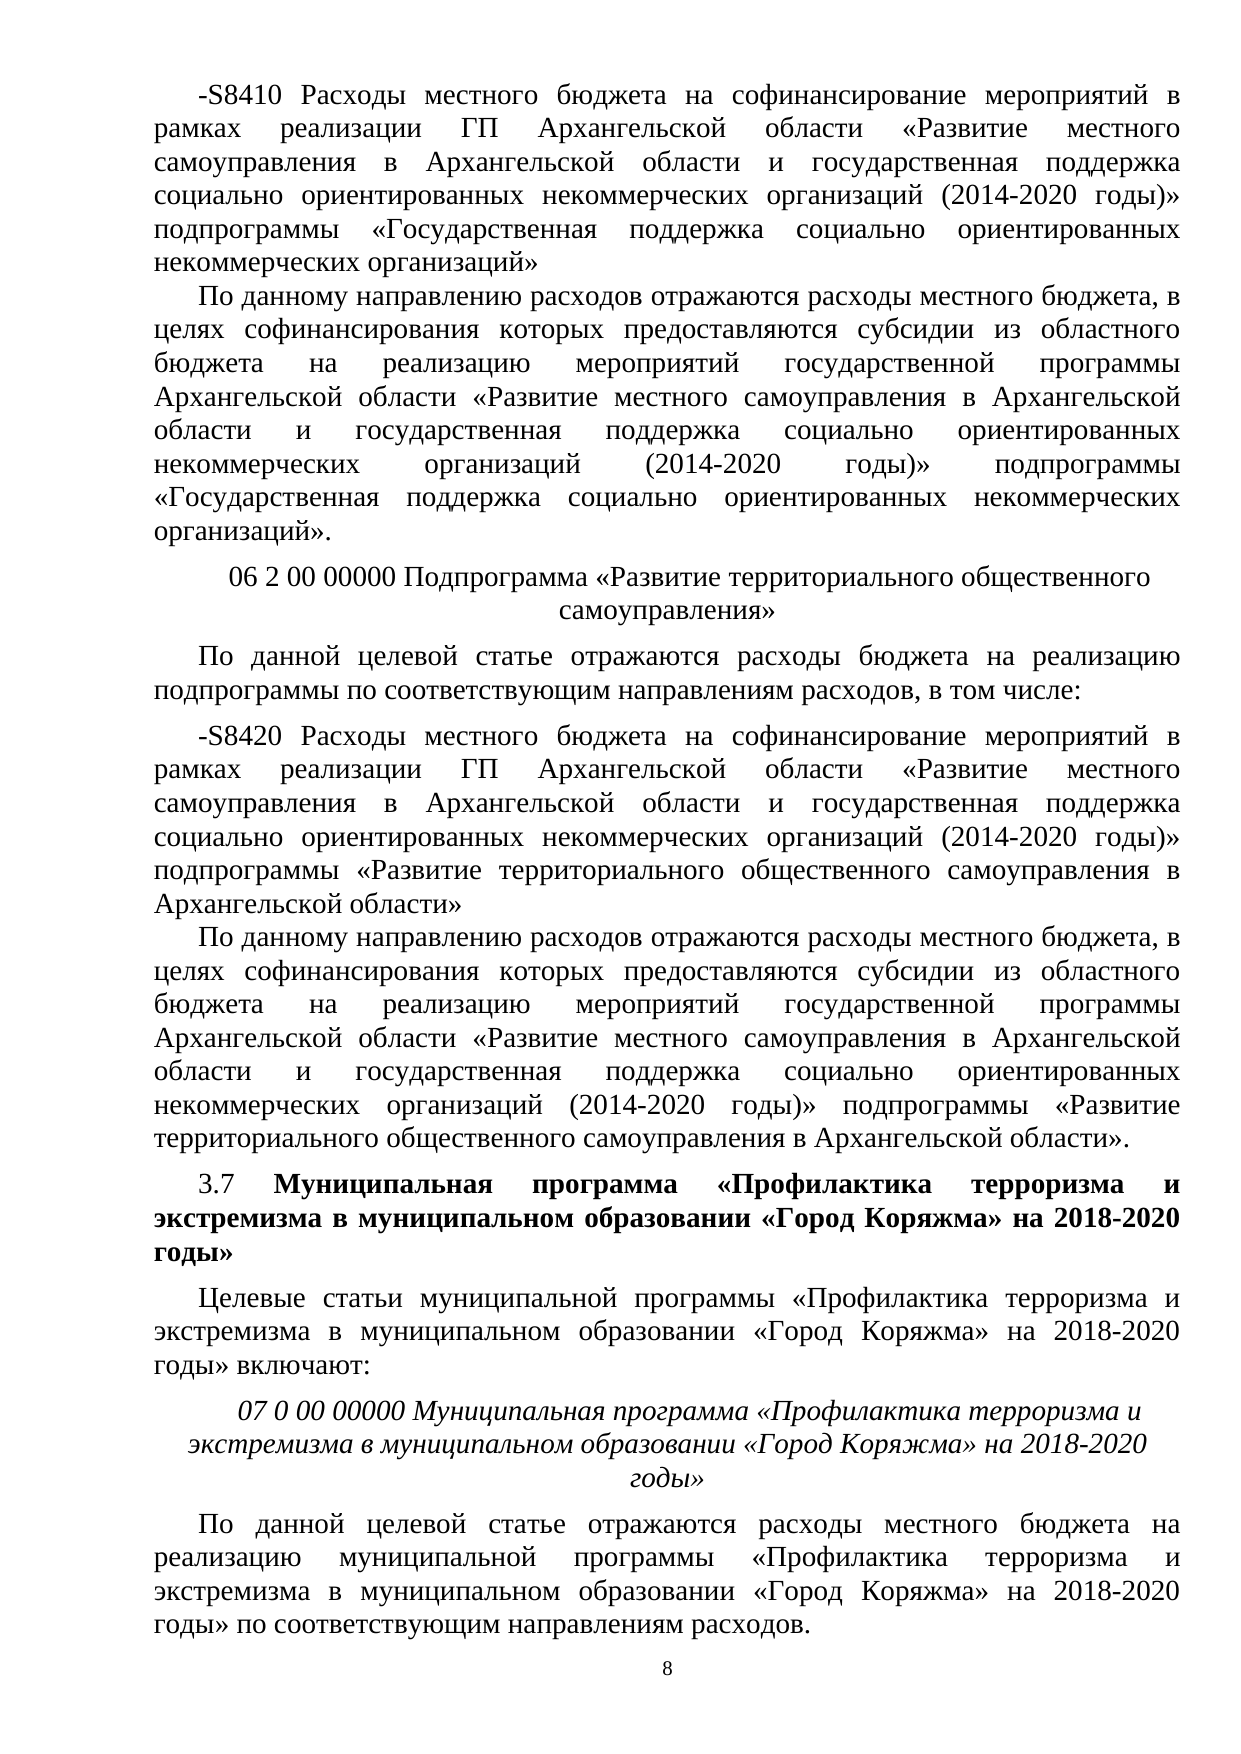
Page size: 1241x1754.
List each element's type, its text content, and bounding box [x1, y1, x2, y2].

text По данной целевой статье отражаются расходы бюджета на реализацию подпрограммы по соответствующим направлениям расходов, в том числе: [153, 638, 1181, 706]
text По данной целевой статье отражаются расходы местного бюджета на реализацию муниципальной программы «Профилактика терроризма и экстремизма в муниципальном образовании «Город Коряжма» на 2018-2020 годы» по соответствующим направлениям расходов. [153, 1506, 1181, 1640]
text -S8410 Расходы местного бюджета на софинансирование мероприятий в рамках реализации ГП Архангельской области «Развитие местного самоуправления в Архангельской области и государственная поддержка социально ориентированных некоммерческих организаций (2014-2020 годы)» подпрограммы «Государственная поддержка социально ориентированных некоммерческих организаций» [153, 77, 1181, 278]
text 07 0 00 00000 Муниципальная программа «Профилактика терроризма и экстремизма в муниципальном образовании «Город Коряжма» на 2018-2020 годы» [153, 1393, 1181, 1493]
text По данному направлению расходов отражаются расходы местного бюджета, в целях софинансирования которых предоставляются субсидии из областного бюджета на реализацию мероприятий государственной программы Архангельской области «Развитие местного самоуправления в Архангельской области и государственная поддержка социально ориентированных некоммерческих организаций (2014-2020 годы)» подпрограммы «Развитие территориального общественного самоуправления в Архангельской области». [153, 919, 1181, 1154]
text По данному направлению расходов отражаются расходы местного бюджета, в целях софинансирования которых предоставляются субсидии из областного бюджета на реализацию мероприятий государственной программы Архангельской области «Развитие местного самоуправления в Архангельской области и государственная поддержка социально ориентированных некоммерческих организаций (2014-2020 годы)» подпрограммы «Государственная поддержка социально ориентированных некоммерческих организаций». [153, 278, 1181, 546]
text Целевые статьи муниципальной программы «Профилактика терроризма и экстремизма в муниципальном образовании «Город Коряжма» на 2018-2020 годы» включают: [153, 1280, 1181, 1380]
text 3.7 Муниципальная программа «Профилактика терроризма и экстремизма в муниципальном образовании «Город Коряжма» на 2018-2020 годы» [153, 1167, 1181, 1267]
text 06 2 00 00000 Подпрограмма «Развитие территориального общественного самоуправления» [153, 559, 1181, 626]
text -S8420 Расходы местного бюджета на софинансирование мероприятий в рамках реализации ГП Архангельской области «Развитие местного самоуправления в Архангельской области и государственная поддержка социально ориентированных некоммерческих организаций (2014-2020 годы)» подпрограммы «Развитие территориального общественного самоуправления в Архангельской области» [153, 718, 1181, 919]
